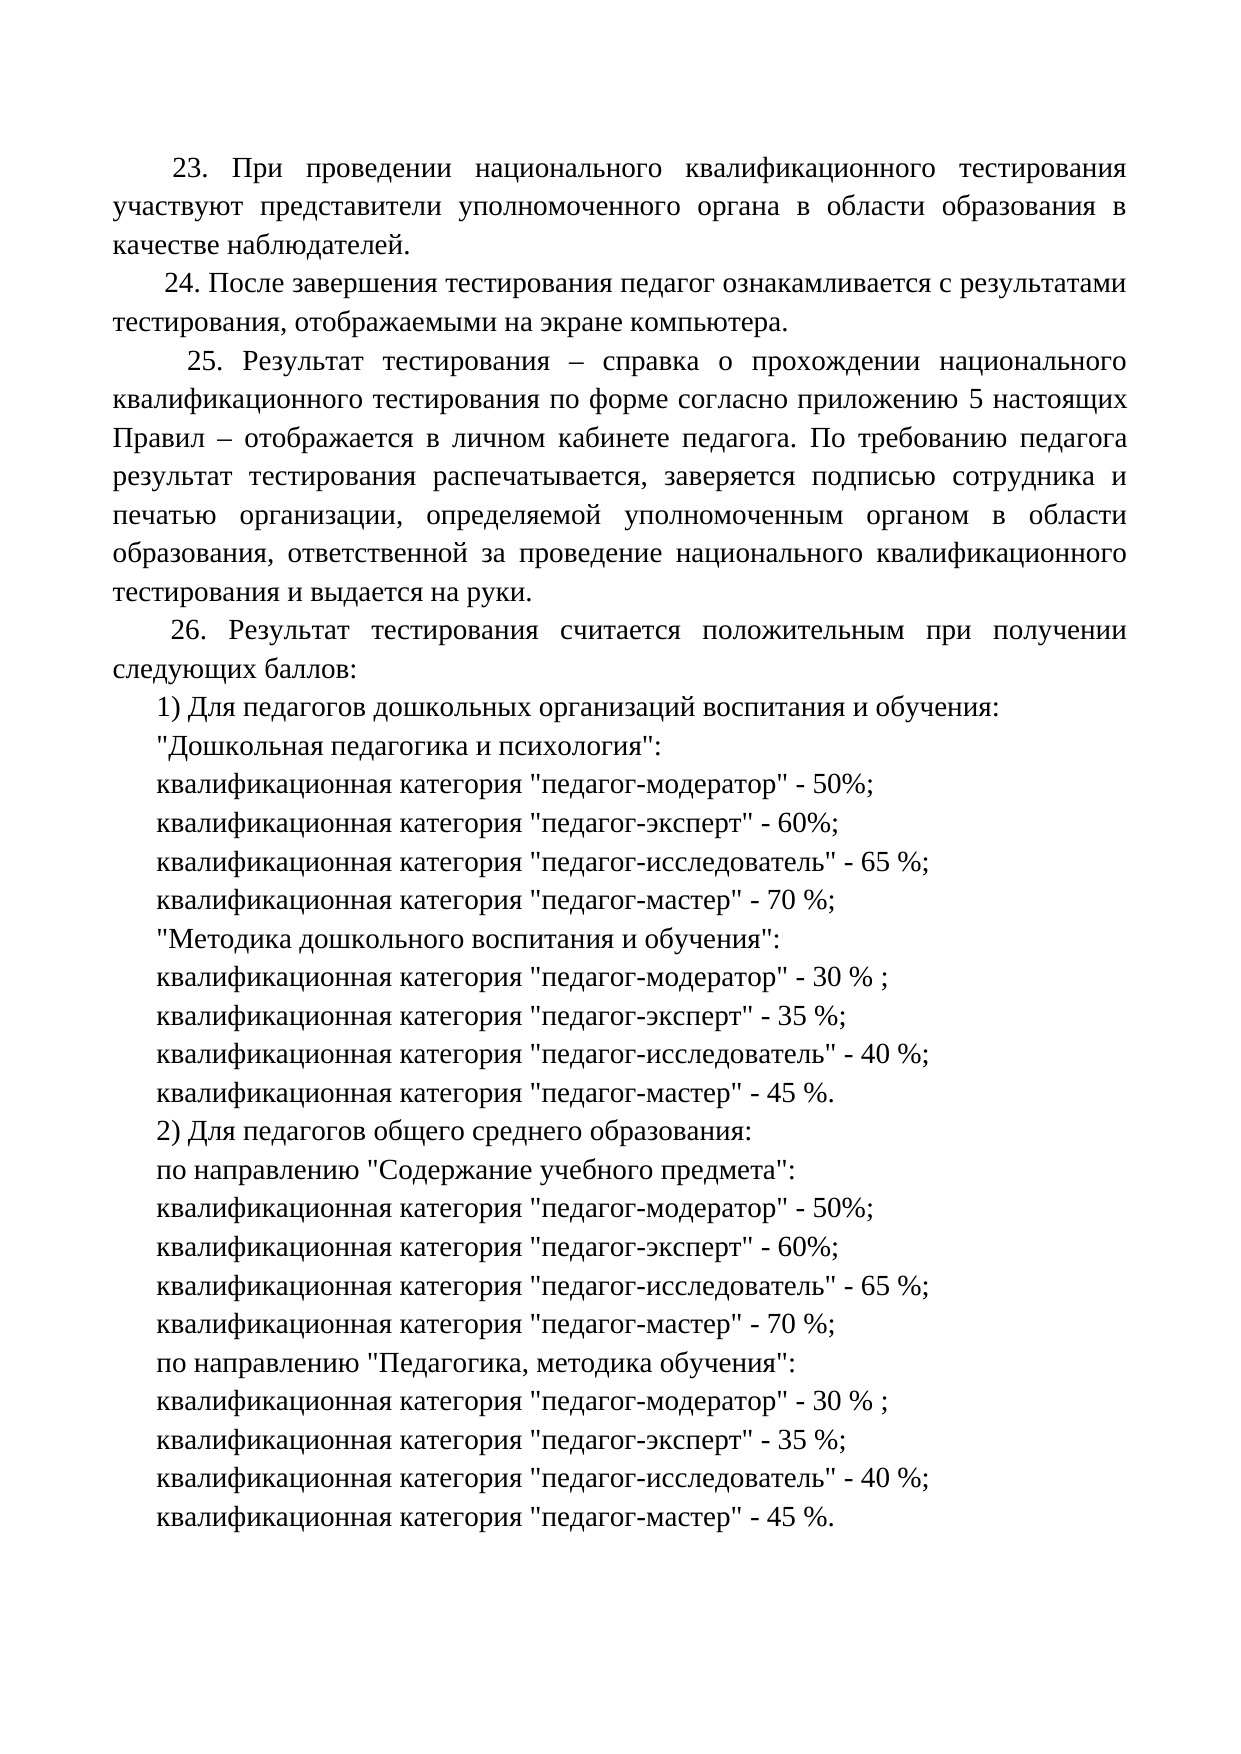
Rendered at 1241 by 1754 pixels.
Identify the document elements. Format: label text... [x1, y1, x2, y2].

text по направлению "Содержание учебного предмета": [112, 1152, 1128, 1186]
text квалификационная категория "педагог-мастер" - 70 %; [112, 882, 1128, 916]
text квалификационная категория "педагог-модератор" - 30 % ; [112, 1383, 1128, 1417]
text квалификационная категория "педагог-эксперт" - 60%; [112, 805, 1128, 839]
text квалификационная категория "педагог-модератор" - 50%; [112, 767, 1128, 800]
text квалификационная категория "педагог-эксперт" - 60%; [112, 1229, 1128, 1263]
text "Дошкольная педагогика и психология": [112, 728, 1128, 762]
text квалификационная категория "педагог-исследователь" - 40 %; [112, 1460, 1128, 1494]
text квалификационная категория "педагог-эксперт" - 35 %; [112, 998, 1128, 1031]
text квалификационная категория "педагог-исследователь" - 65 %; [112, 1268, 1128, 1301]
text квалификационная категория "педагог-мастер" - 70 %; [112, 1306, 1128, 1340]
text квалификационная категория "педагог-исследователь" - 40 %; [112, 1036, 1128, 1070]
text 1) Для педагогов дошкольных организаций воспитания и обучения: [112, 689, 1128, 723]
text квалификационная категория "педагог-эксперт" - 35 %; [112, 1422, 1128, 1455]
text квалификационная категория "педагог-модератор" - 50%; [112, 1191, 1128, 1224]
text квалификационная категория "педагог-мастер" - 45 %. [112, 1075, 1128, 1108]
text квалификационная категория "педагог-исследователь" - 65 %; [112, 844, 1128, 877]
text 26. Результат тестирования считается положительным при получении следующих баллов: [112, 612, 1128, 684]
text 25. Результат тестирования – справка о прохождении национального квалификационного тестирования по форме согласно приложению 5 настоящих Правил – отображается в личном кабинете педагога. По требованию педагога результат тестирования распечатывается, заверяется подписью сотрудника и печатью организации, определяемой уполномоченным органом в области образования, ответственной за проведение национального квалификационного тестирования и выдается на руки. [112, 343, 1128, 607]
text квалификационная категория "педагог-мастер" - 45 %. [112, 1499, 1128, 1532]
text 2) Для педагогов общего среднего образования: [112, 1113, 1128, 1147]
text 24. После завершения тестирования педагог ознакамливается с результатами тестирования, отображаемыми на экране компьютера. [112, 266, 1128, 338]
text "Методика дошкольного воспитания и обучения": [112, 921, 1128, 954]
text по направлению "Педагогика, методика обучения": [112, 1345, 1128, 1378]
text 23. При проведении национального квалификационного тестирования участвуют представители уполномоченного органа в области образования в качестве наблюдателей. [112, 150, 1128, 261]
text квалификационная категория "педагог-модератор" - 30 % ; [112, 959, 1128, 993]
